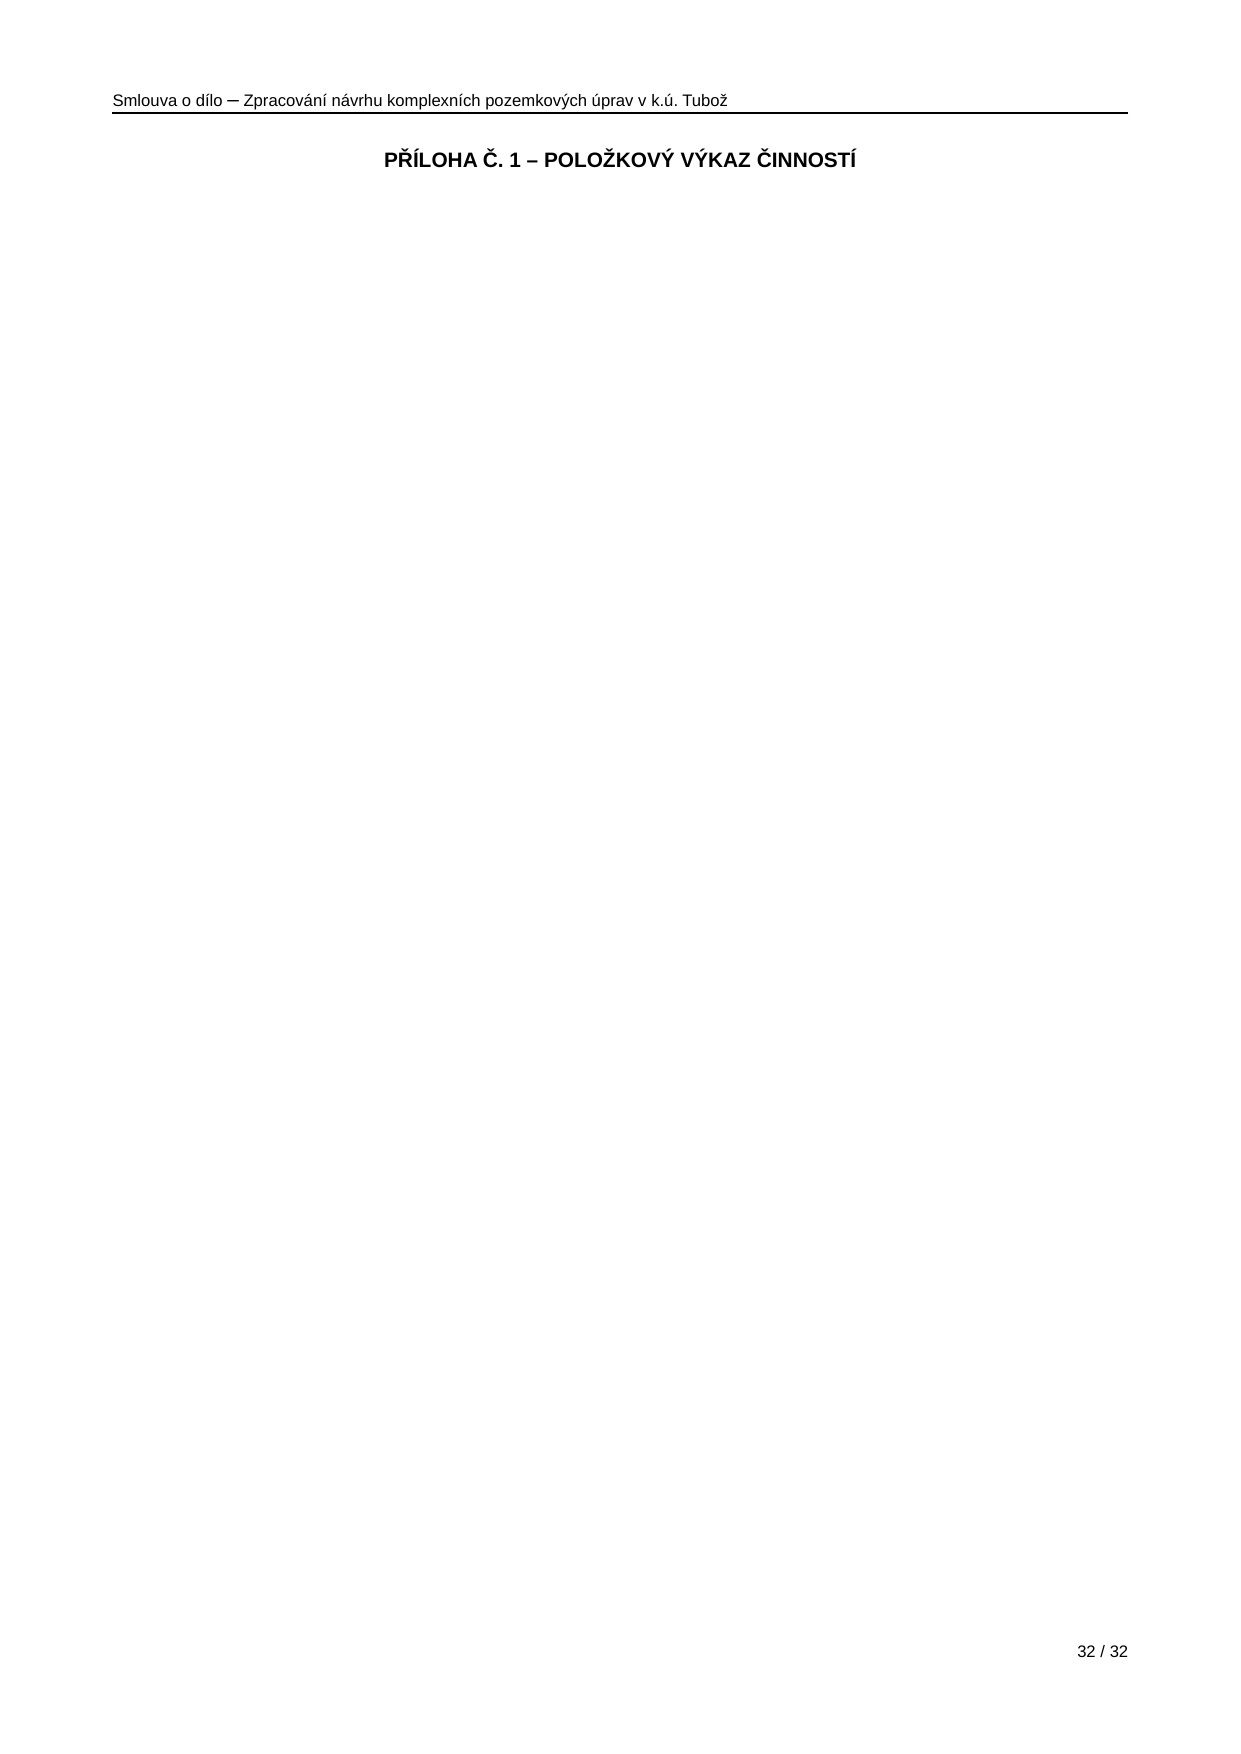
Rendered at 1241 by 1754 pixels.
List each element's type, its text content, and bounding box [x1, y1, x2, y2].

text Příloha č. 1 – Položkový výkaz Činností [112, 148, 1128, 172]
